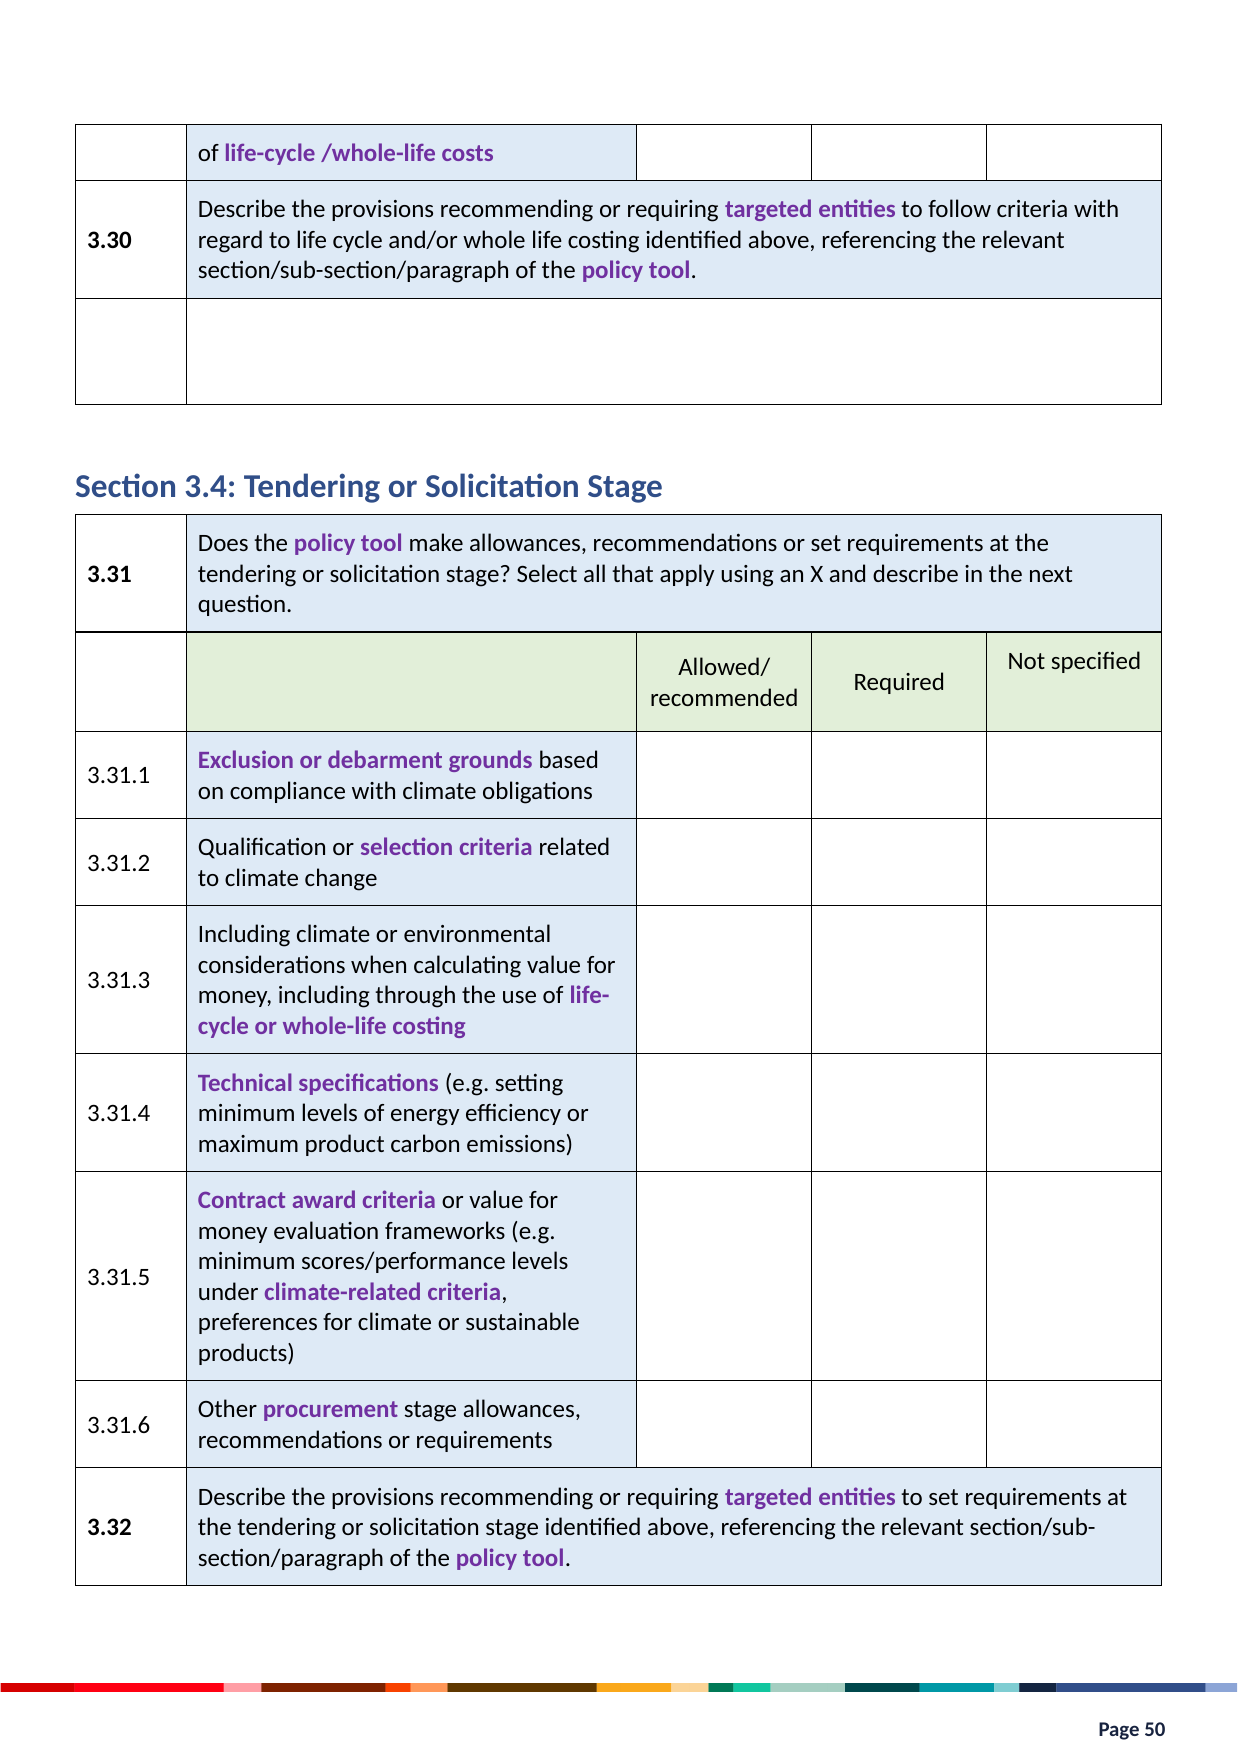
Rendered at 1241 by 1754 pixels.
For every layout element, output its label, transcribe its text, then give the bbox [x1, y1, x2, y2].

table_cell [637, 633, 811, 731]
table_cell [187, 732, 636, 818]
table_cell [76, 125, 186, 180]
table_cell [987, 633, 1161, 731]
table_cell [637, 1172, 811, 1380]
picture [0, 1683, 1236, 1692]
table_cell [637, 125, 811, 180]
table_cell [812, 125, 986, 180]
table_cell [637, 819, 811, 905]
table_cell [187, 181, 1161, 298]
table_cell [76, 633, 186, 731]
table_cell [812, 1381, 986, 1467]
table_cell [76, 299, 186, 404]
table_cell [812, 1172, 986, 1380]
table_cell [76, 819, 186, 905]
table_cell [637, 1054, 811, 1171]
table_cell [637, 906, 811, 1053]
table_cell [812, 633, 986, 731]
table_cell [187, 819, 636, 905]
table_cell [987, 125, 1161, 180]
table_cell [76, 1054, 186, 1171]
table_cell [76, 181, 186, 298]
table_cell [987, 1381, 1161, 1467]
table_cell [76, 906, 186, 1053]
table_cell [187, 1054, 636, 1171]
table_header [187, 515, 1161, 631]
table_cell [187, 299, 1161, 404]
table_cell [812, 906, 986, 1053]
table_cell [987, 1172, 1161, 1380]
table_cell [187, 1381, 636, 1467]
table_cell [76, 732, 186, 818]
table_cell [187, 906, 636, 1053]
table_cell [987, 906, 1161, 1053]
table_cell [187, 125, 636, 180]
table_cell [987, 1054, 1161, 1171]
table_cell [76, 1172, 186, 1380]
subtitle Section 3.4: Tendering or Solicitation Stage [75, 465, 1165, 505]
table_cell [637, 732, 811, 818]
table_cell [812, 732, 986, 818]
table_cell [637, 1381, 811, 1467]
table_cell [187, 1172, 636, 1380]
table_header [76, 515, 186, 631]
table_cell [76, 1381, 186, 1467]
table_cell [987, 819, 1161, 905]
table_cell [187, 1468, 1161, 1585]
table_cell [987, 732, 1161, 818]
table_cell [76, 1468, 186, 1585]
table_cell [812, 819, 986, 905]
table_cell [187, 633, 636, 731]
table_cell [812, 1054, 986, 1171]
